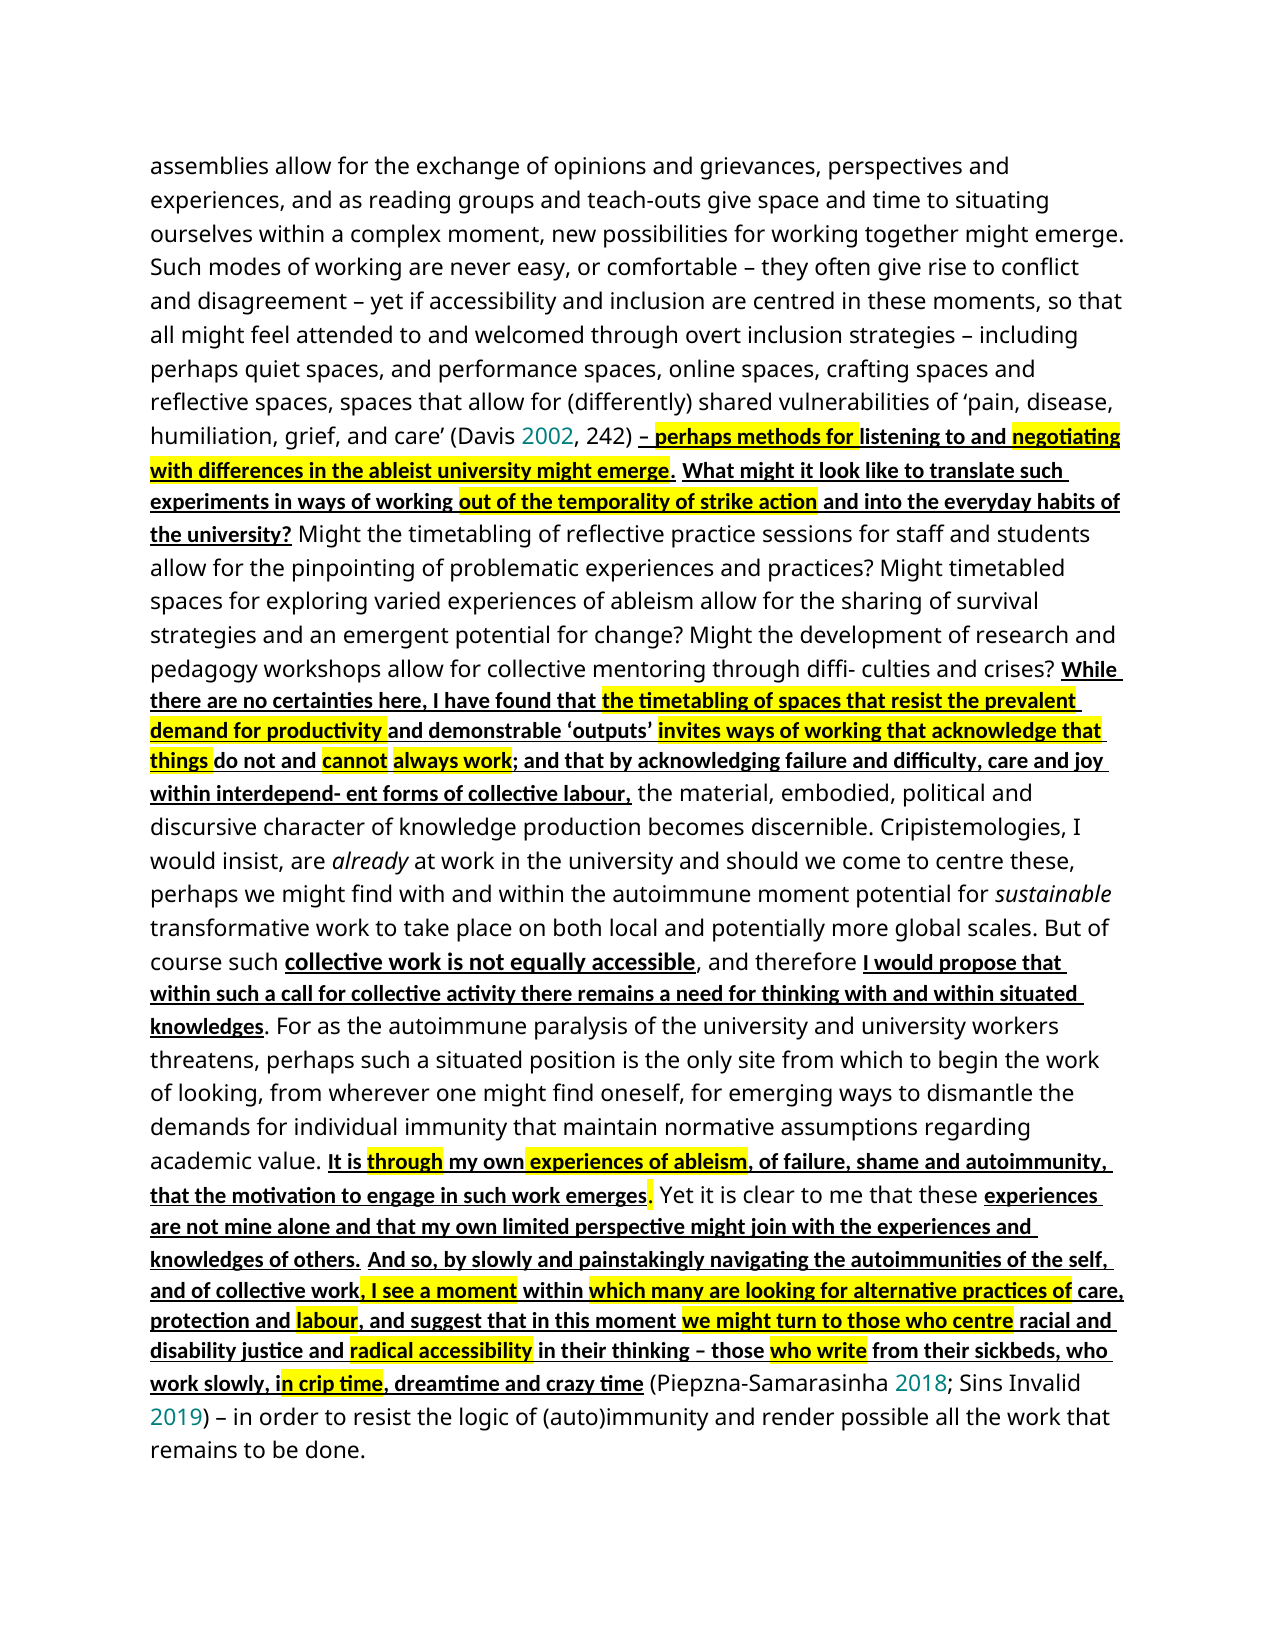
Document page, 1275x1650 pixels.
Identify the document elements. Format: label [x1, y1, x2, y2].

text [150, 150, 1125, 1466]
